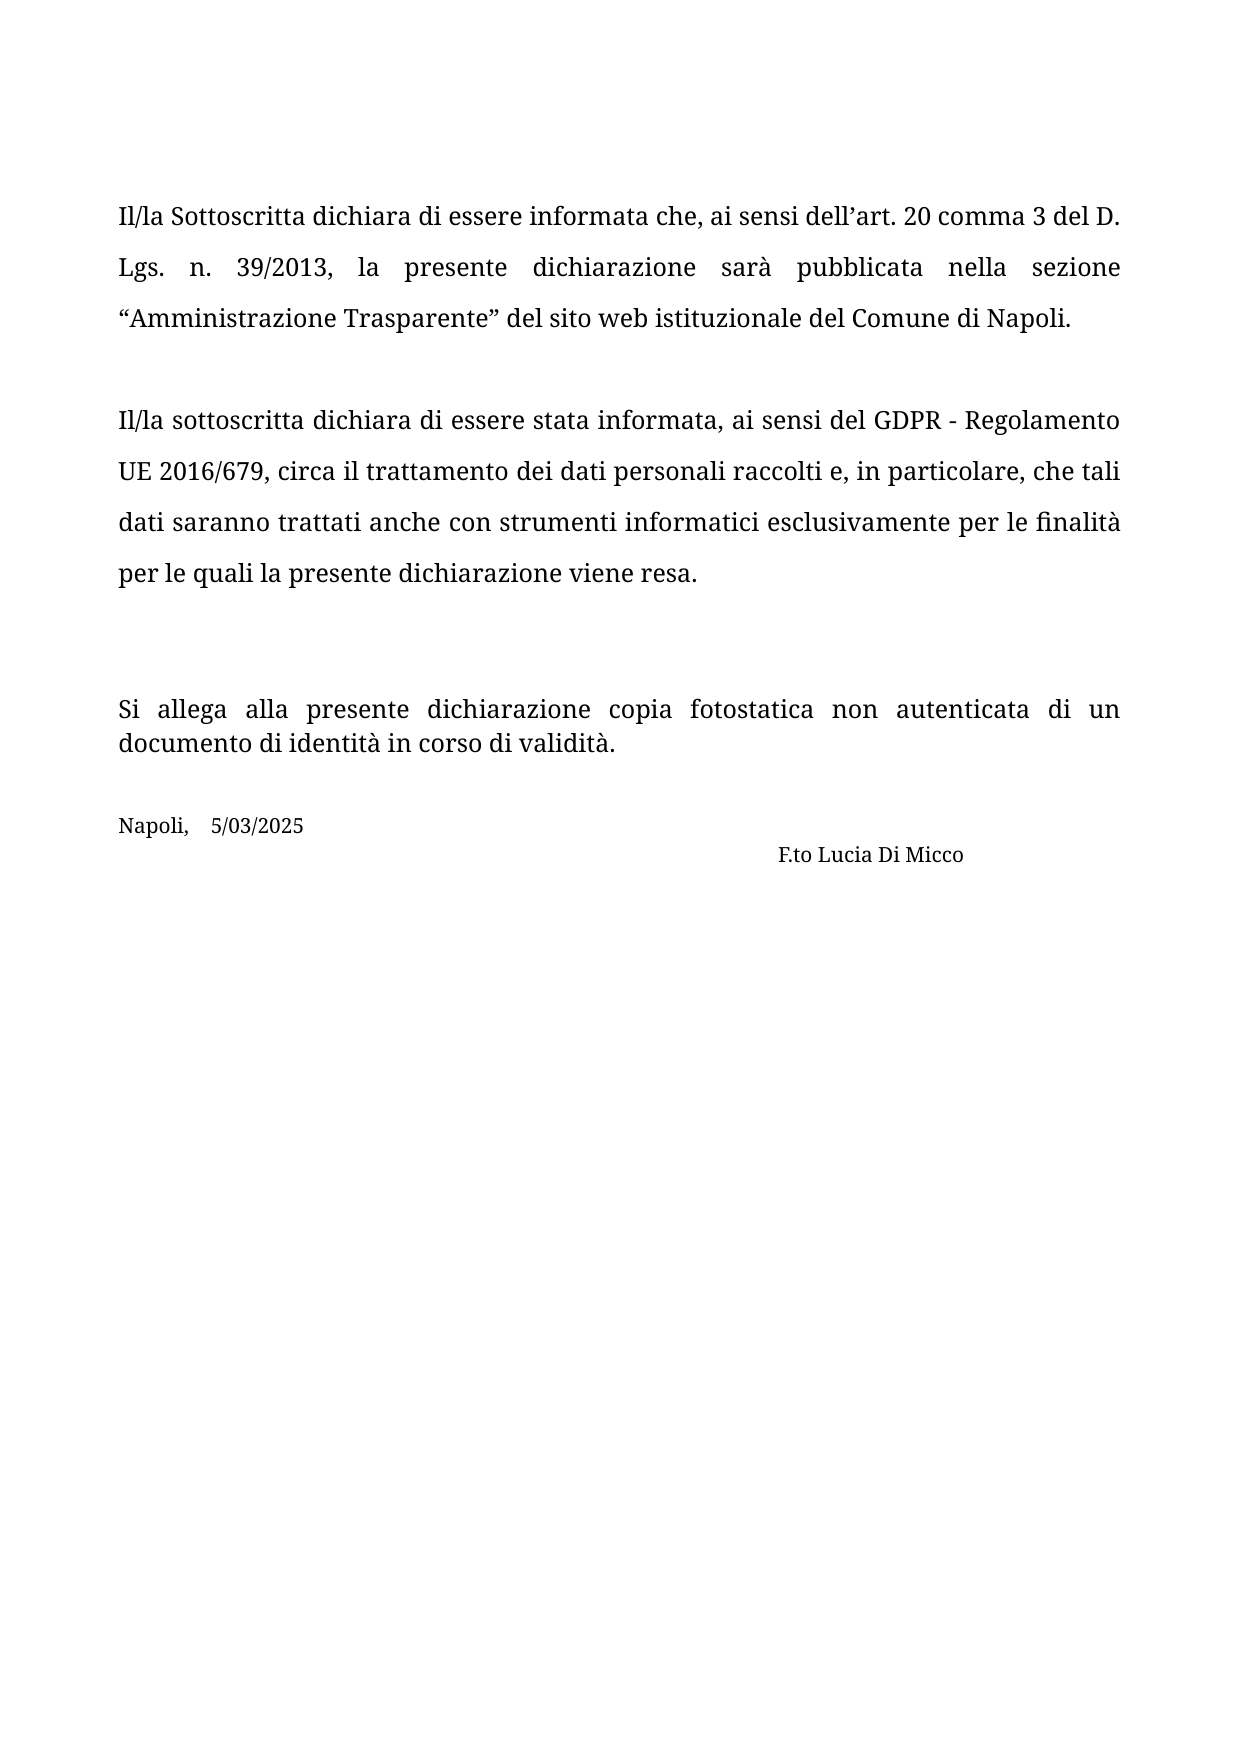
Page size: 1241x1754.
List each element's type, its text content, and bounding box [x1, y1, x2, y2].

table_header F.to Lucia Di Micco [616, 811, 1125, 897]
table_header Napoli, 5/03/2025 [107, 811, 616, 897]
text Il/la sottoscritta dichiara di essere stata informata, ai sensi del GDPR - Regolamento UE 2016/679, circa il trattamento dei dati personali raccolti e, in particolare, che tali dati saranno trattati anche con strumenti informatici esclusivamente per le finalità per le quali la presente dichiarazione viene resa. [118, 403, 1122, 590]
text Il/la Sottoscritta dichiara di essere informata che, ai sensi dell’art. 20 comma 3 del D. Lgs. n. 39/2013, la presente dichiarazione sarà pubblicata nella sezione “Amministrazione Trasparente” del sito web istituzionale del Comune di Napoli. [118, 199, 1122, 335]
text Si allega alla presente dichiarazione copia fotostatica non autenticata di un documento di identità in corso di validità. [118, 692, 1122, 760]
